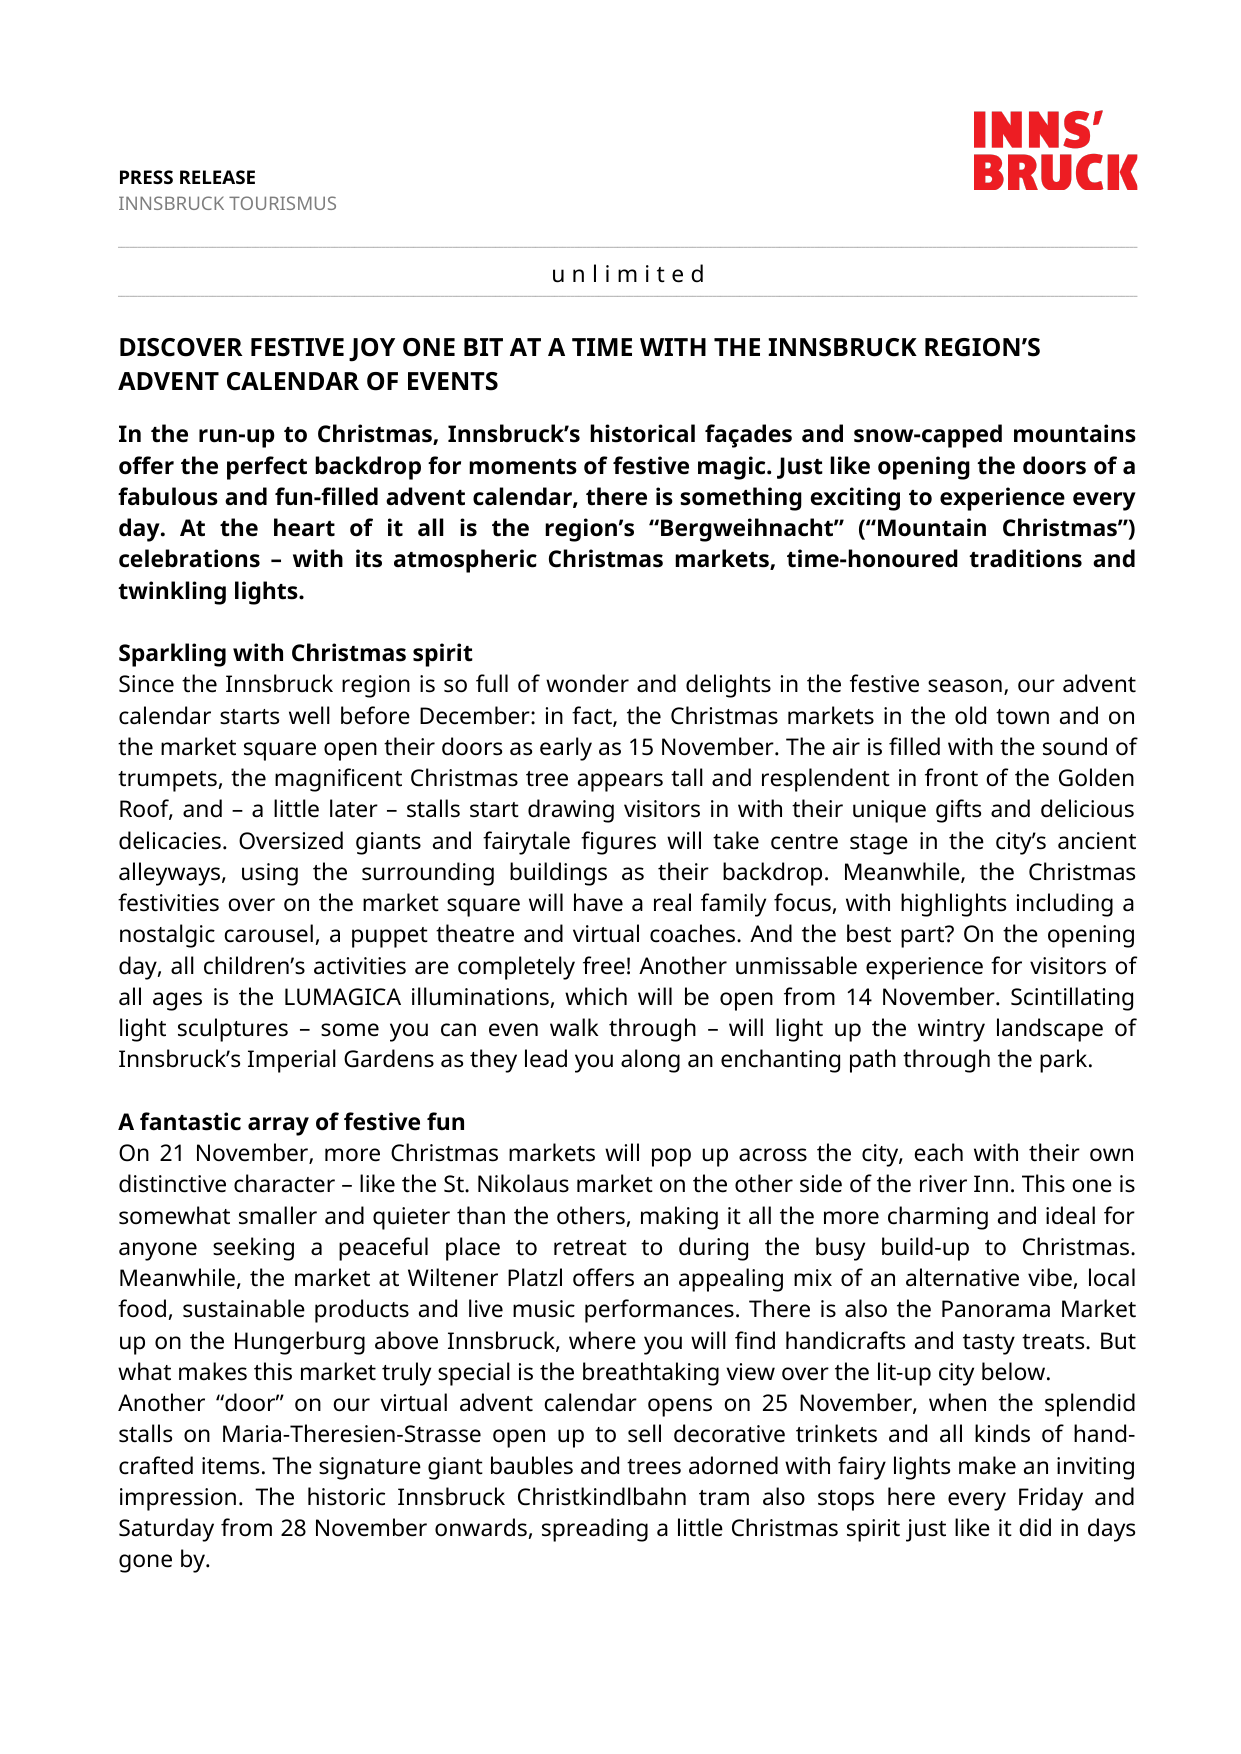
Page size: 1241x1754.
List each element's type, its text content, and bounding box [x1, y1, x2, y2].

text In the run-up to Christmas, Innsbruck’s historical façades and snow-capped mountains offer the perfect backdrop for moments of festive magic. Just like opening the doors of a fabulous and fun-filled advent calendar, there is something exciting to experience every day. At the heart of it all is the region’s “Bergweihnacht” (“Mountain Christmas”) celebrations – with its atmospheric Christmas markets, time-honoured traditions and twinkling lights. [118, 418, 1137, 606]
text Since the Innsbruck region is so full of wonder and delights in the festive season, our advent calendar starts well before December: in fact, the Christmas markets in the old town and on the market square open their doors as early as 15 November. The air is filled with the sound of trumpets, the magnificent Christmas tree appears tall and resplendent in front of the Golden Roof, and – a little later – stalls start drawing visitors in with their unique gifts and delicious delicacies. Oversized giants and fairytale figures will take centre stage in the city’s ancient alleyways, using the surrounding buildings as their backdrop. Meanwhile, the Christmas festivities over on the market square will have a real family focus, with highlights including a nostalgic carousel, a puppet theatre and virtual coaches. And the best part? On the opening day, all children’s activities are completely free! Another unmissable experience for visitors of all ages is the LUMAGICA illuminations, which will be open from 14 November. Scintillating light sculptures – some you can even walk through – will light up the wintry landscape of Innsbruck’s Imperial Gardens as they lead you along an enchanting path through the park. [118, 668, 1137, 1074]
text On 21 November, more Christmas markets will pop up across the city, each with their own distinctive character – like the St. Nikolaus market on the other side of the river Inn. This one is somewhat smaller and quieter than the others, making it all the more charming and ideal for anyone seeking a peaceful place to retreat to during the busy build-up to Christmas. Meanwhile, the market at Wiltener Platzl offers an appealing mix of an alternative vibe, local food, sustainable products and live music performances. There is also the Panorama Market up on the Hungerburg above Innsbruck, where you will find handicrafts and tasty treats. But what makes this market truly special is the breathtaking view over the lit-up city below. [118, 1137, 1137, 1387]
text A fantastic array of festive fun [118, 1106, 1137, 1137]
text Sparkling with Christmas spirit [118, 637, 1137, 668]
text Another “door” on our virtual advent calendar opens on 25 November, when the splendid stalls on Maria-Theresien-Strasse open up to sell decorative trinkets and all kinds of hand-crafted items. The signature giant baubles and trees adorned with fairy lights make an inviting impression. The historic Innsbruck Christkindlbahn tram also stops here every Friday and Saturday from 28 November onwards, spreading a little Christmas spirit just like it did in days gone by. [118, 1387, 1137, 1574]
text Discover festive joy one bit at a time with the Innsbruck region’s advent calendar of events [118, 329, 1137, 397]
